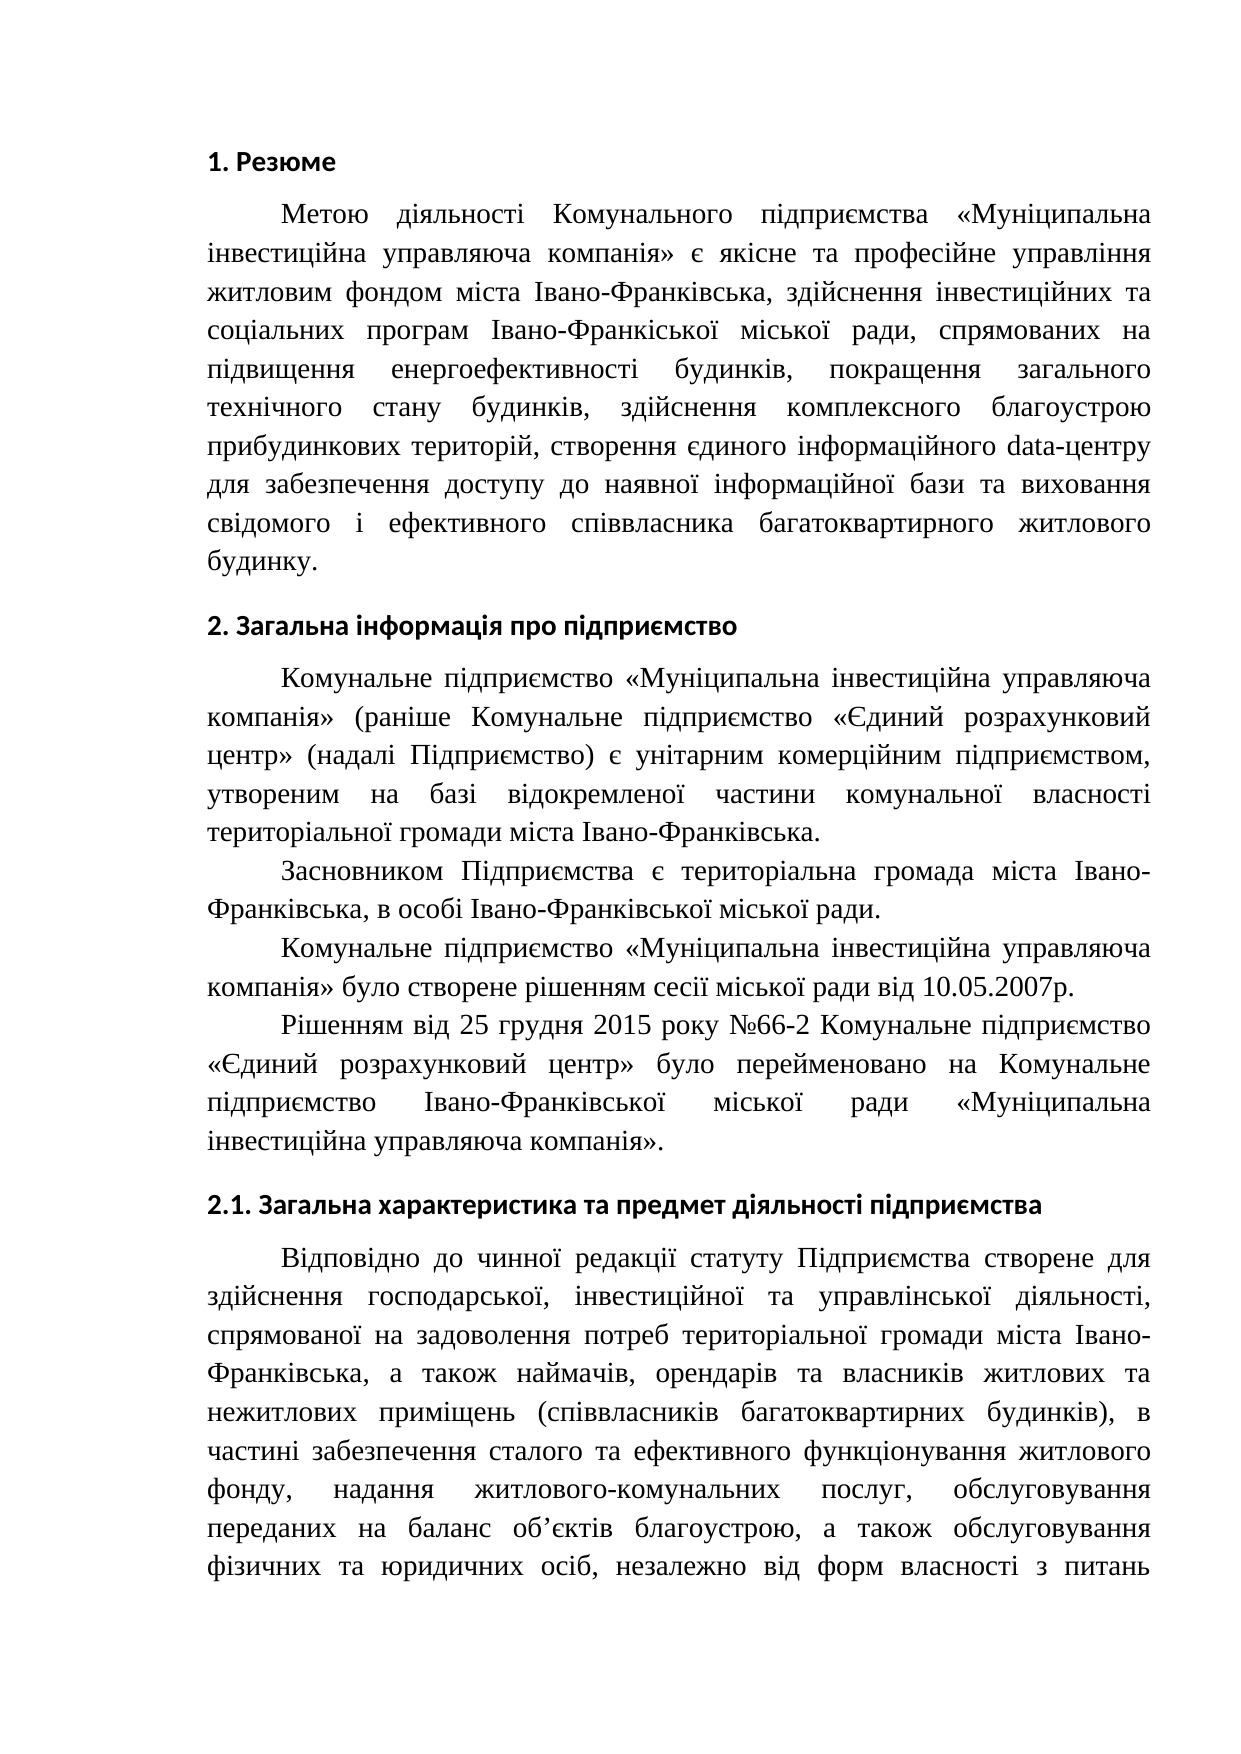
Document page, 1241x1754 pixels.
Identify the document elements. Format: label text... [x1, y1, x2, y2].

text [207, 1240, 1152, 1582]
text Метою діяльності Комунального підприємства «Муніципальна інвестиційна управляюча компанія» є якісне та професійне управління житловим фондом міста Івано-Франківська, здійснення інвестиційних та соціальних програм Івано-Франкіської міської ради, спрямованих на підвищення енергоефективності будинків, покращення загального технічного стану будинків, здійснення комплексного благоустрою прибудинкових територій, створення єдиного інформаційного data-центру для забезпечення доступу до наявної інформаційної бази та виховання свідомого і ефективного співвласника багатоквартирного житлового будинку. [207, 197, 1152, 577]
text Рішенням від 25 грудня 2015 року №66-2 Комунальне підприємство «Єдиний розрахунковий центр» було перейменовано на Комунальне підприємство Івано-Франківської міської ради «Муніципальна інвестиційна управляюча компанія». [207, 1007, 1152, 1156]
text Засновником Підприємства є територіальна громада міста Івано-Франківська, в особі Івано-Франківської міської ради. [207, 853, 1152, 925]
text Комунальне підприємство «Муніципальна інвестиційна управляюча компанія» (раніше Комунальне підприємство «Єдиний розрахунковий центр» (надалі Підприємство) є унітарним комерційним підприємством, утвореним на базі відокремленої частини комунальної власності територіальної громади міста Івано-Франківська. [207, 660, 1152, 848]
text Комунальне підприємство «Муніципальна інвестиційна управляюча компанія» було створене рішенням сесії міської ради від 10.05.2007р. [207, 930, 1152, 1002]
text 2. Загальна інформація про підприємство [207, 607, 1152, 643]
text 2.1. Загальна характеристика та предмет діяльності підприємства [207, 1186, 1152, 1222]
text 1. Резюме [207, 143, 1152, 179]
